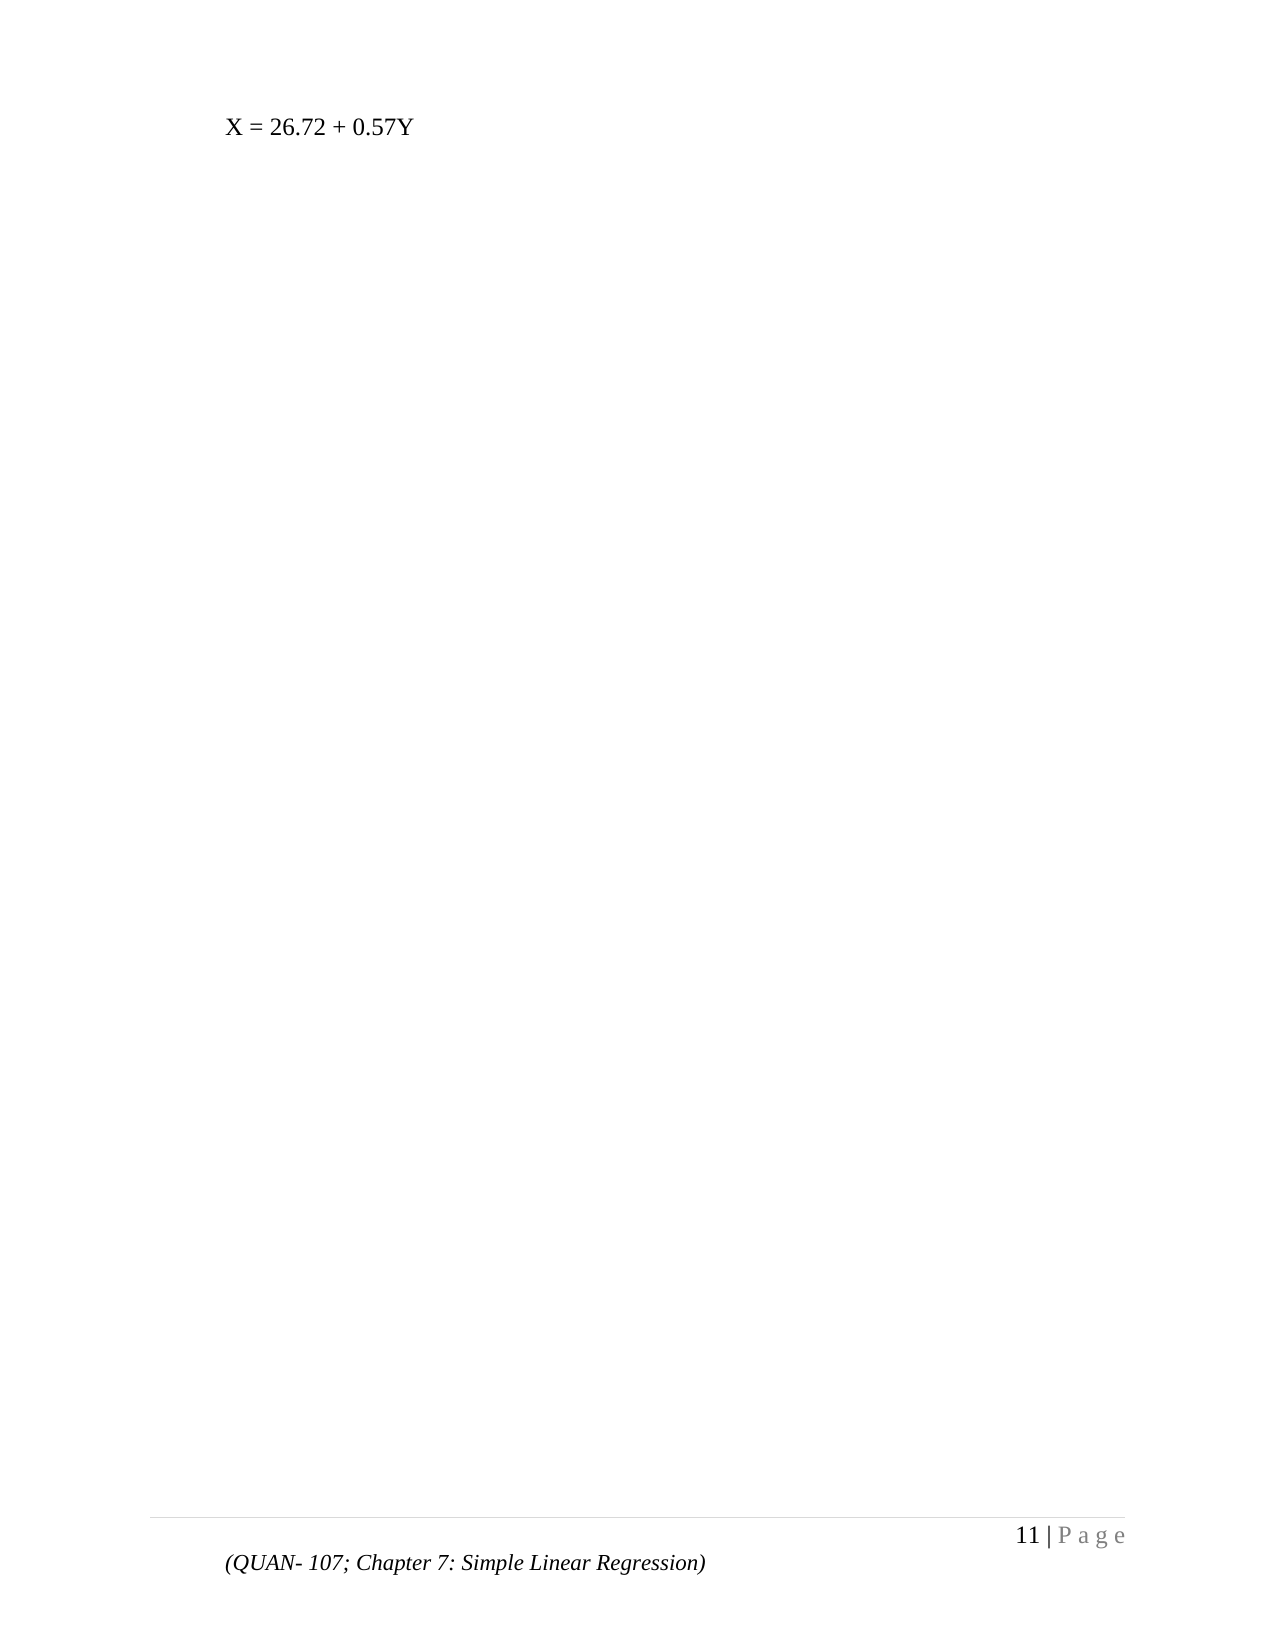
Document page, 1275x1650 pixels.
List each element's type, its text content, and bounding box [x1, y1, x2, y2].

text X = 26.72 + 0.57Y [150, 112, 1125, 141]
